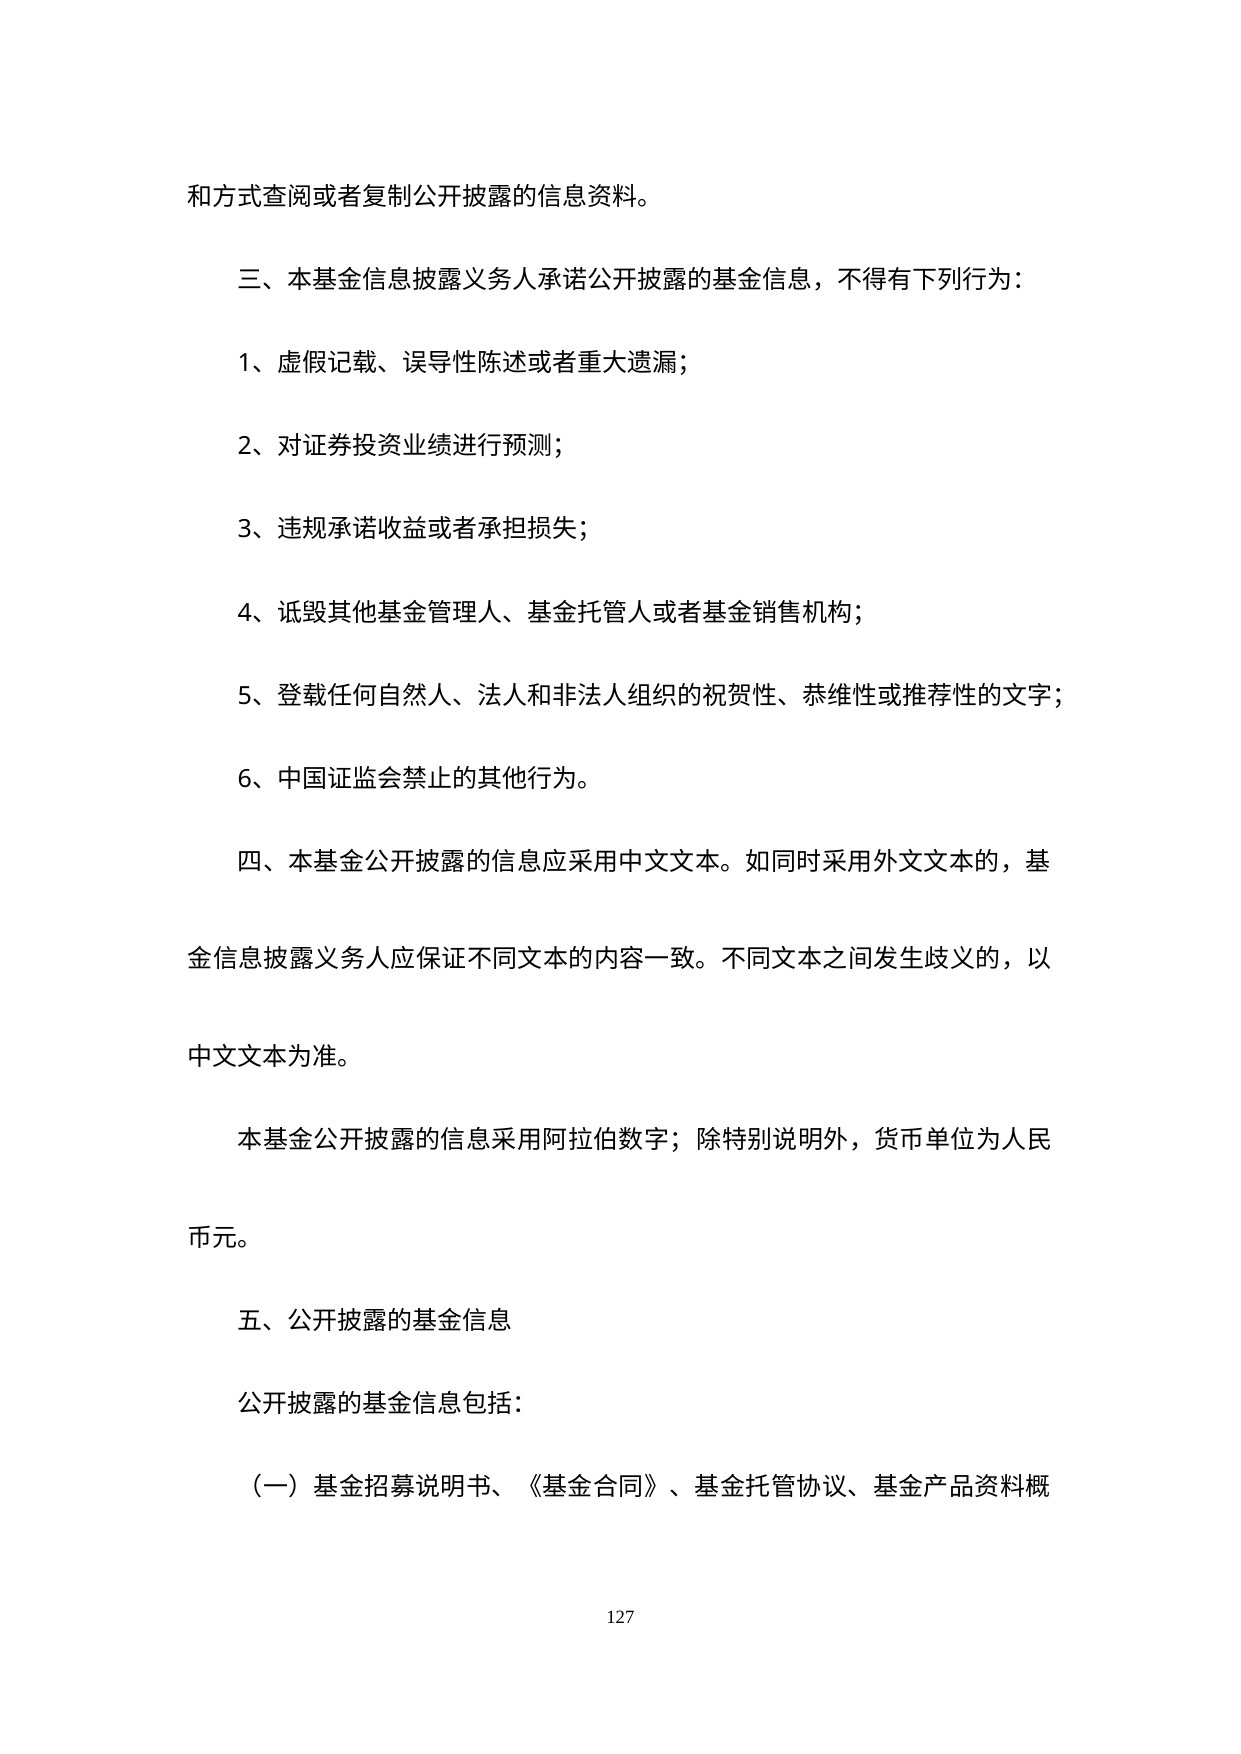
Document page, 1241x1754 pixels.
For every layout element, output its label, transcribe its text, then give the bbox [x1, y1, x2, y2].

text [187, 1452, 1053, 1517]
text 2、对证券投资业绩进行预测； [187, 411, 1053, 476]
text 1、虚假记载、误导性陈述或者重大遗漏； [187, 328, 1053, 393]
text 本基金公开披露的信息采用阿拉伯数字；除特别说明外，货币单位为人民币元。 [187, 1105, 1053, 1268]
text 6、中国证监会禁止的其他行为。 [187, 744, 1053, 809]
text 五、公开披露的基金信息 [187, 1286, 1053, 1351]
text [187, 162, 1053, 227]
text 3、违规承诺收益或者承担损失； [187, 494, 1053, 559]
text 4、诋毁其他基金管理人、基金托管人或者基金销售机构； [187, 578, 1053, 643]
text 四、本基金公开披露的信息应采用中文文本。如同时采用外文文本的，基金信息披露义务人应保证不同文本的内容一致。不同文本之间发生歧义的，以中文文本为准。 [187, 827, 1053, 1087]
text 三、本基金信息披露义务人承诺公开披露的基金信息，不得有下列行为： [187, 245, 1053, 310]
text 公开披露的基金信息包括： [187, 1369, 1053, 1434]
text 5、登载任何自然人、法人和非法人组织的祝贺性、恭维性或推荐性的文字； [187, 661, 1053, 726]
